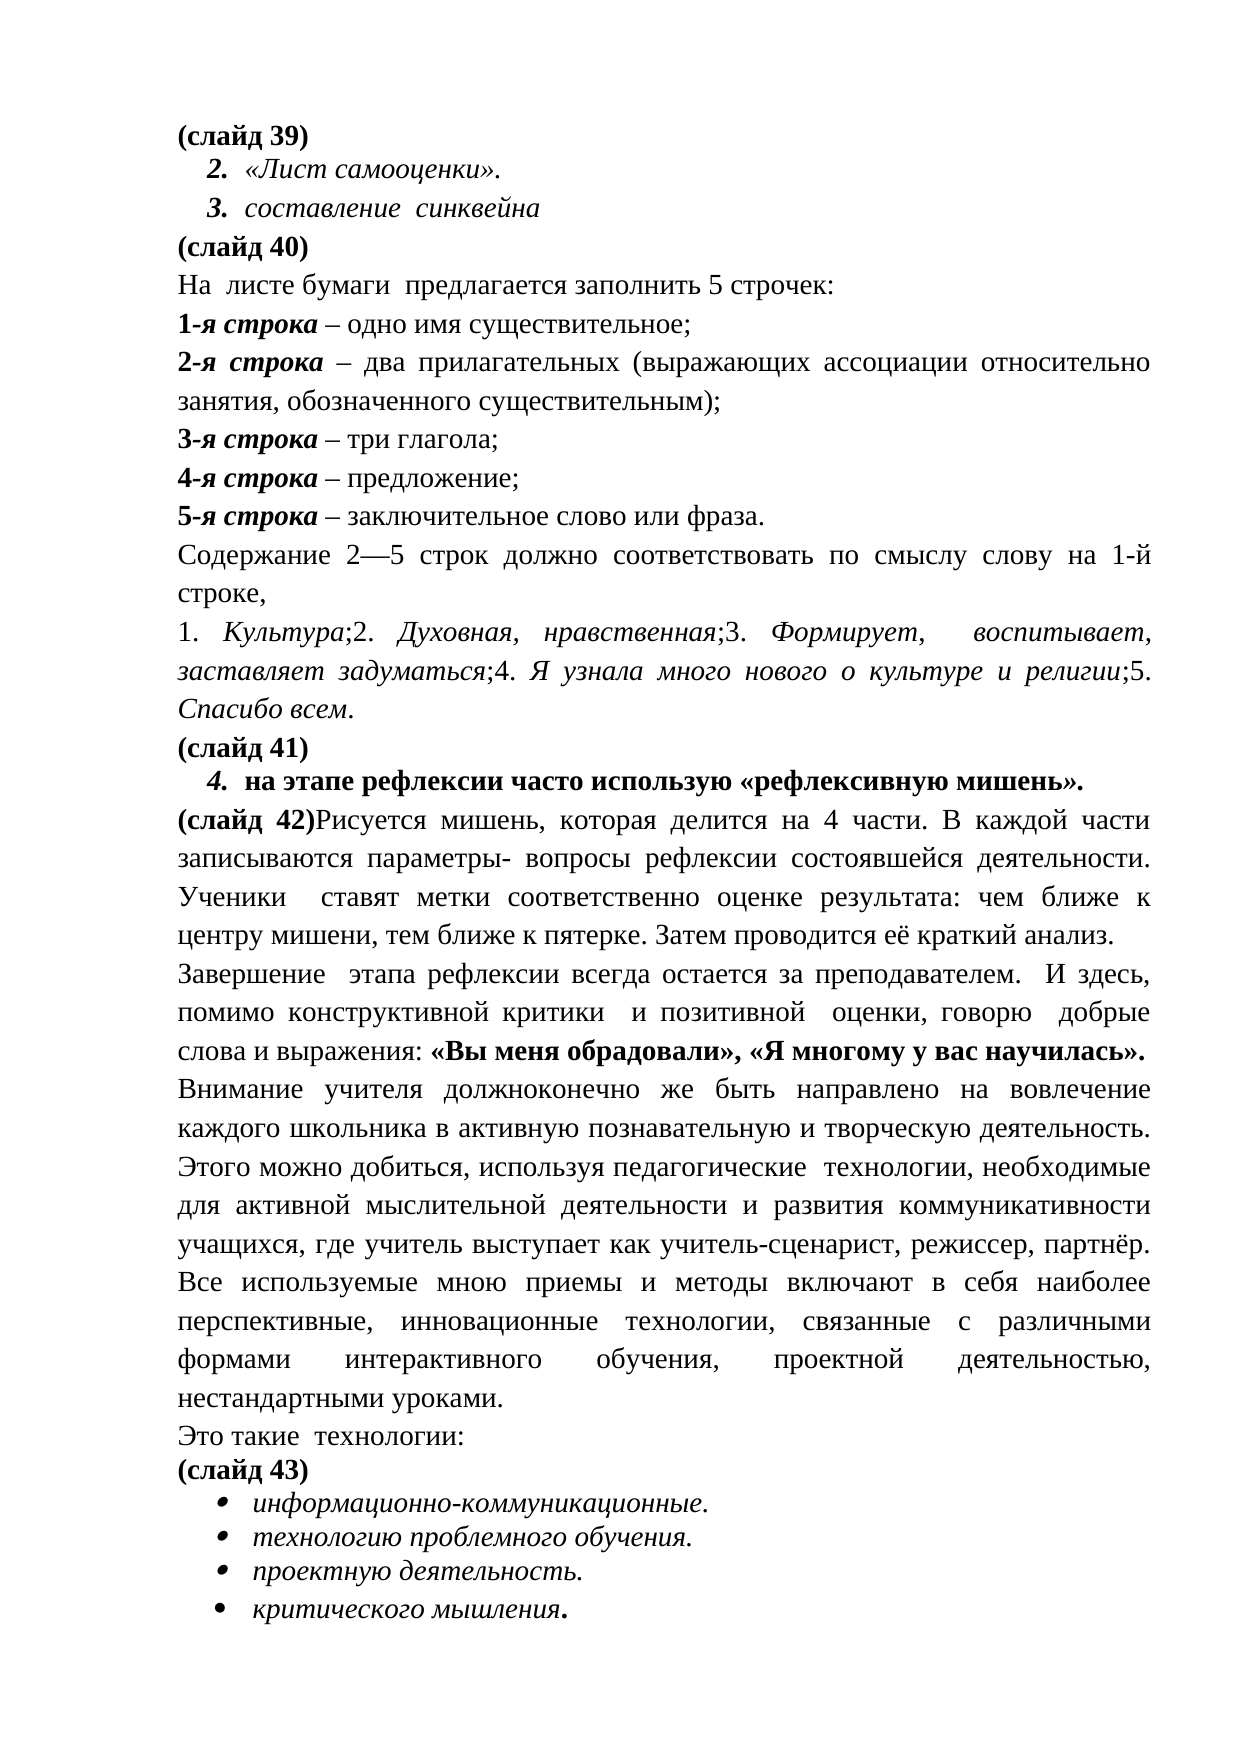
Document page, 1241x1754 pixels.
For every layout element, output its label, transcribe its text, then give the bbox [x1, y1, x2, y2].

text (слайд 42)Рисуется мишень, которая делится на 4 части. В каждой части записываются параметры- вопросы рефлексии состоявшейся деятельности. Ученики ставят метки соответственно оценке результата: чем ближе к центру мишени, тем ближе к пятерке. Затем проводится её краткий анализ. [177, 802, 1152, 951]
list «Лист самооценки». [207, 152, 1152, 185]
list проектную деятельность. [215, 1553, 1152, 1587]
text (слайд 39) [177, 118, 1152, 152]
text Это такие технологии: [177, 1418, 1152, 1452]
text Содержание 2—5 строк должно соответствовать по смыслу слову на 1-й строке, [177, 537, 1152, 609]
list критического мышления. [215, 1592, 1152, 1625]
text 1. Культура;2. Духовная, нравственная;3. Формирует, воспитывает, заставляет задуматься;4. Я узнала много нового о культуре и религии;5. Спасибо всем. [177, 614, 1152, 725]
list информационно-коммуникационные. [215, 1486, 1152, 1519]
text (слайд 43) [177, 1452, 1152, 1486]
text Внимание учителя должноконечно же быть направлено на вовлечение каждого школьника в активную познавательную и творческую деятельность. Этого можно добиться, используя педагогические технологии, необходимые для активной мыслительной деятельности и развития коммуникативности учащихся, где учитель выступает как учитель-сценарист, режиссер, партнёр. Все используемые мною приемы и методы включают в себя наиболее перспективные, инновационные технологии, связанные с различными формами интерактивного обучения, проектной деятельностью, нестандартными уроками. [177, 1072, 1152, 1413]
text (слайд 41) [177, 730, 1152, 763]
list на этапе рефлексии часто использую «рефлексивную мишень». [207, 763, 1152, 797]
text 5-я строка – заключительное слово или фраза. [177, 498, 1152, 532]
text 2-я строка – два прилагательных (выражающих ассоциации относительно занятия, обозначенного существительным); [177, 344, 1152, 416]
text Завершение этапа рефлексии всегда остается за преподавателем. И здесь, помимо конструктивной критики и позитивной оценки, говорю добрые слова и выражения: «Вы меня обрадовали», «Я многому у вас научилась». [177, 956, 1152, 1067]
list технологию проблемного обучения. [215, 1519, 1152, 1553]
text 3-я строка – три глагола; [177, 421, 1152, 455]
text На листе бумаги предлагается заполнить 5 строчек: [177, 267, 1152, 301]
text (слайд 40) [177, 229, 1152, 262]
text 4-я строка – предложение; [177, 460, 1152, 493]
text 1-я строка – одно имя существительное; [177, 306, 1152, 339]
list составление синквейна [207, 190, 1152, 224]
